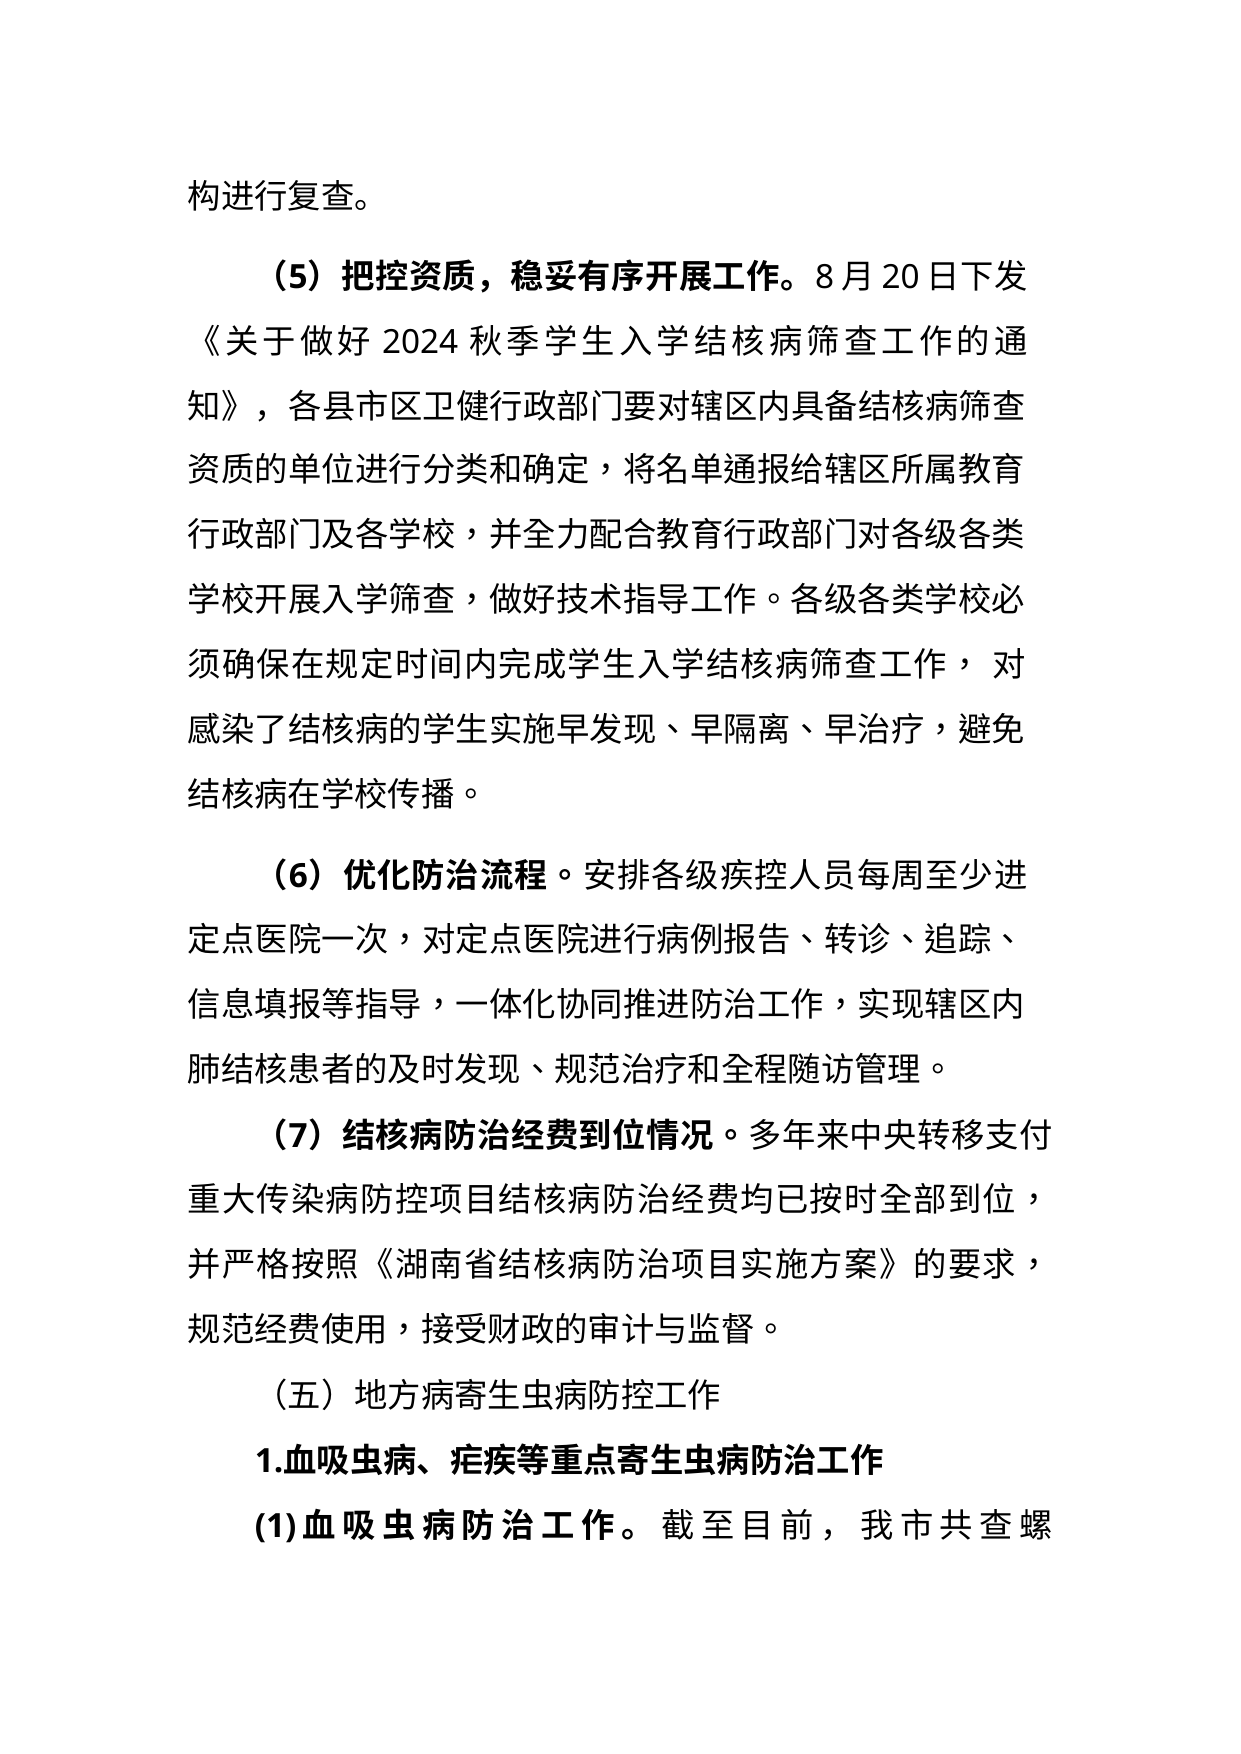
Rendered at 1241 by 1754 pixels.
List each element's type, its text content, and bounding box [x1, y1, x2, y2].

text （5）把控资质，稳妥有序开展工作。8月20日下发《关于做好2024秋季学生入学结核病筛查工作的通知》，各县市区卫健行政部门要对辖区内具备结核病筛查资质的单位进行分类和确定，将名单通报给辖区所属教育行政部门及各学校，并全力配合教育行政部门对各级各类学校开展入学筛查，做好技术指导工作。各级各类学校必须确保在规定时间内完成学生入学结核病筛查工作， 对感染了结核病的学生实施早发现、早隔离、早治疗，避免结核病在学校传播。 [187, 241, 1028, 826]
list （五）地方病寄生虫病防控工作 [187, 1361, 1053, 1426]
list 1.血吸虫病、疟疾等重点寄生虫病防治工作 [187, 1426, 1053, 1491]
text （6）优化防治流程。安排各级疾控人员每周至少进定点医院一次，对定点医院进行病例报告、转诊、追踪、信息填报等指导，一体化协同推进防治工作，实现辖区内肺结核患者的及时发现、规范治疗和全程随访管理。 [187, 841, 1028, 1101]
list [187, 1491, 1053, 1556]
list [187, 162, 1053, 227]
list （7）结核病防治经费到位情况。多年来中央转移支付重大传染病防控项目结核病防治经费均已按时全部到位，并严格按照《湖南省结核病防治项目实施方案》的要求，规范经费使用，接受财政的审计与监督。 [187, 1101, 1053, 1361]
